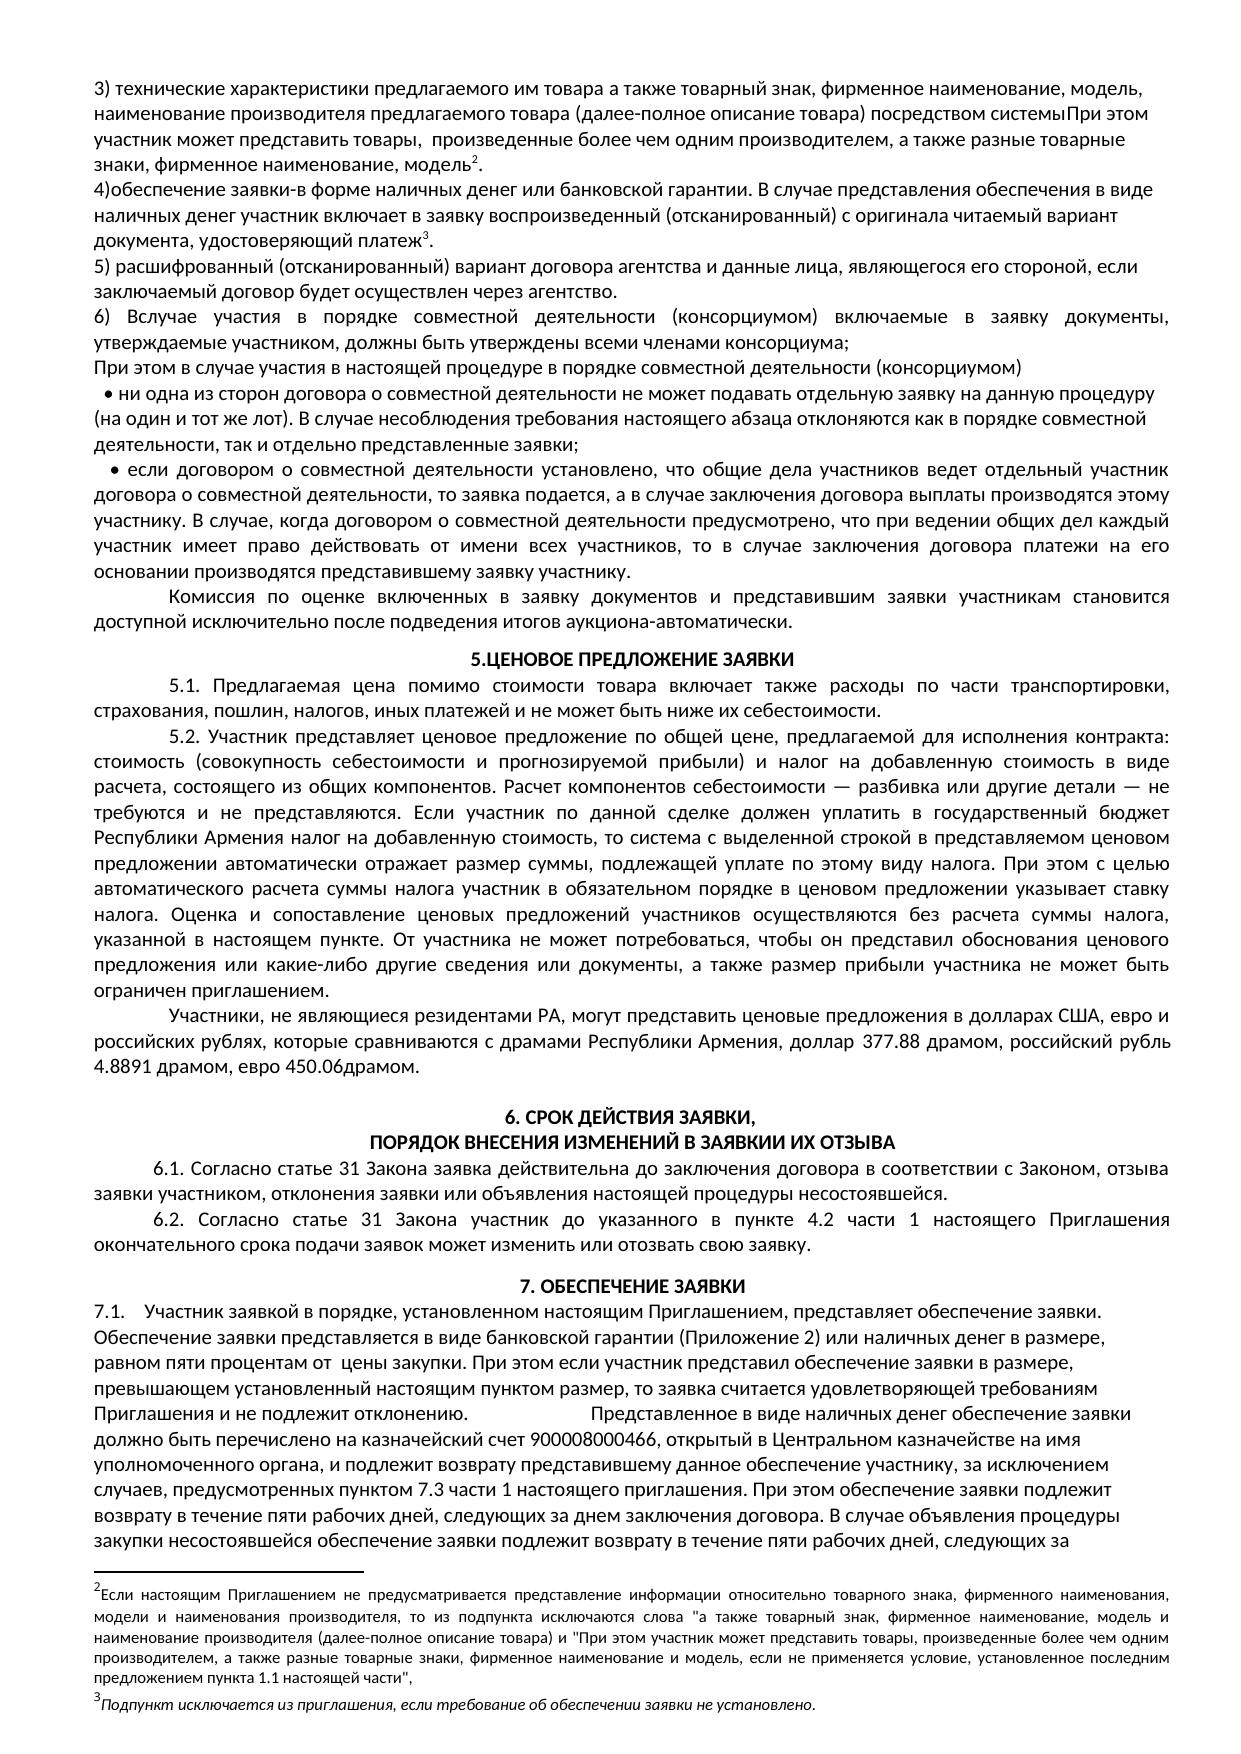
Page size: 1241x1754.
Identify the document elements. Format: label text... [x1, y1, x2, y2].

text 5.1. Предлагаемая цена помимо стоимости товара включает также расходы по части транспортировки, страхования, пошлин, налогов, иных платежей и не может быть ниже их себестоимости. [94, 672, 1171, 723]
text • если договором о совместной деятельности установлено, что общие дела участников ведет отдельный участник договора о совместной деятельности, то заявка подается, а в случае заключения договора выплаты производятся этому участнику. В случае, когда договором о совместной деятельности предусмотрено, что при ведении общих дел каждый участник имеет право действовать от имени всех участников, то в случае заключения договора платежи на его основании производятся представившему заявку участнику. [94, 456, 1171, 583]
text 5.2. Участник представляет ценовое предложение по общей цене, предлагаемой для исполнения контракта: стоимость (совокупность себестоимости и прогнозируемой прибыли) и налог на добавленную стоимость в виде расчета, состоящего из общих компонентов. Расчет компонентов себестоимости — разбивка или другие детали — не требуются и не представляются. Если участник по данной сделке должен уплатить в государственный бюджет Республики Армения налог на добавленную стоимость, то система с выделенной строкой в представляемом ценовом предложении автоматически отражает размер суммы, подлежащей уплате по этому виду налога. При этом с целью автоматического расчета суммы налога участник в обязательном порядке в ценовом предложении указывает ставку налога. Оценка и сопоставление ценовых предложений участников осуществляются без расчета суммы налога, указанной в настоящем пункте. От участника не может потребоваться, чтобы он представил обоснования ценового предложения или какие-либо другие сведения или документы, а также размер прибыли участника не может быть ограничен приглашением. [94, 723, 1171, 1002]
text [94, 1299, 1171, 1553]
text 6) Вслучае участия в порядке совместной деятельности (консорциумом) включаемые в заявку документы, утверждаемые участником, должны быть утверждены всеми членами консорциума; [94, 304, 1171, 354]
text 6. СРОК ДЕЙСТВИЯ ЗАЯВКИ, ПОРЯДОК ВНЕСЕНИЯ ИЗМЕНЕНИЙ В ЗАЯВКИИ ИХ ОТЗЫВА [153, 1104, 1112, 1155]
text Участники, не являющиеся резидентами РА, могут представить ценовые предложения в долларах США, евро и российских рублях, которые сравниваются с драмами Республики Армения, доллар 377.88 драмом, российский рубль 4.8891 драмом, евро 450.06драмом. [94, 1002, 1171, 1079]
text 3) технические характеристики предлагаемого им товара а также товарный знак, фирменное наименование, модель, наименование производителя предлагаемого товара (далее-полное описание товара) посредством системыПри этом участник может представить товары, произведенные более чем одним производителем, а также разные товарные знаки, фирменное наименование, модель. [94, 75, 1171, 177]
text При этом в случае участия в настоящей процедуре в порядке совместной деятельности (консорциумом) [94, 354, 1171, 380]
text 5.ЦЕНОВОЕ ПРЕДЛОЖЕНИЕ ЗАЯВКИ [94, 647, 1171, 672]
text Комиссия по оценке включенных в заявку документов и представившим заявки участникам становится доступной исключительно после подведения итогов аукциона-автоматически. [94, 583, 1171, 634]
text 5) расшифрованный (отсканированный) вариант договора агентства и данные лица, являющегося его стороной, если заключаемый договор будет осуществлен через агентство. [94, 253, 1171, 304]
text 7. ОБЕСПЕЧЕНИЕ ЗАЯВКИ [94, 1273, 1171, 1299]
text • ни одна из сторон договора о совместной деятельности не может подавать отдельную заявку на данную процедуру (на один и тот же лот). В случае несоблюдения требования настоящего абзаца отклоняются как в порядке совместной деятельности, так и отдельно представленные заявки; [94, 380, 1171, 456]
text 6.2. Согласно статье 31 Закона участник до указанного в пункте 4.2 части 1 настоящего Приглашения окончательного срока подачи заявок может изменить или отозвать свою заявку. [94, 1206, 1171, 1257]
text 6.1. Согласно статье 31 Закона заявка действительна до заключения договора в соответствии с Законом, отзыва заявки участником, отклонения заявки или объявления настоящей процедуры несостоявшейся. [94, 1155, 1171, 1206]
text 4)обеспечение заявки-в форме наличных денег или банковской гарантии. В случае представления обеспечения в виде наличных денег участник включает в заявку воспроизведенный (отсканированный) с оригинала читаемый вариант документa, удостоверяющий платеж. [94, 177, 1171, 253]
